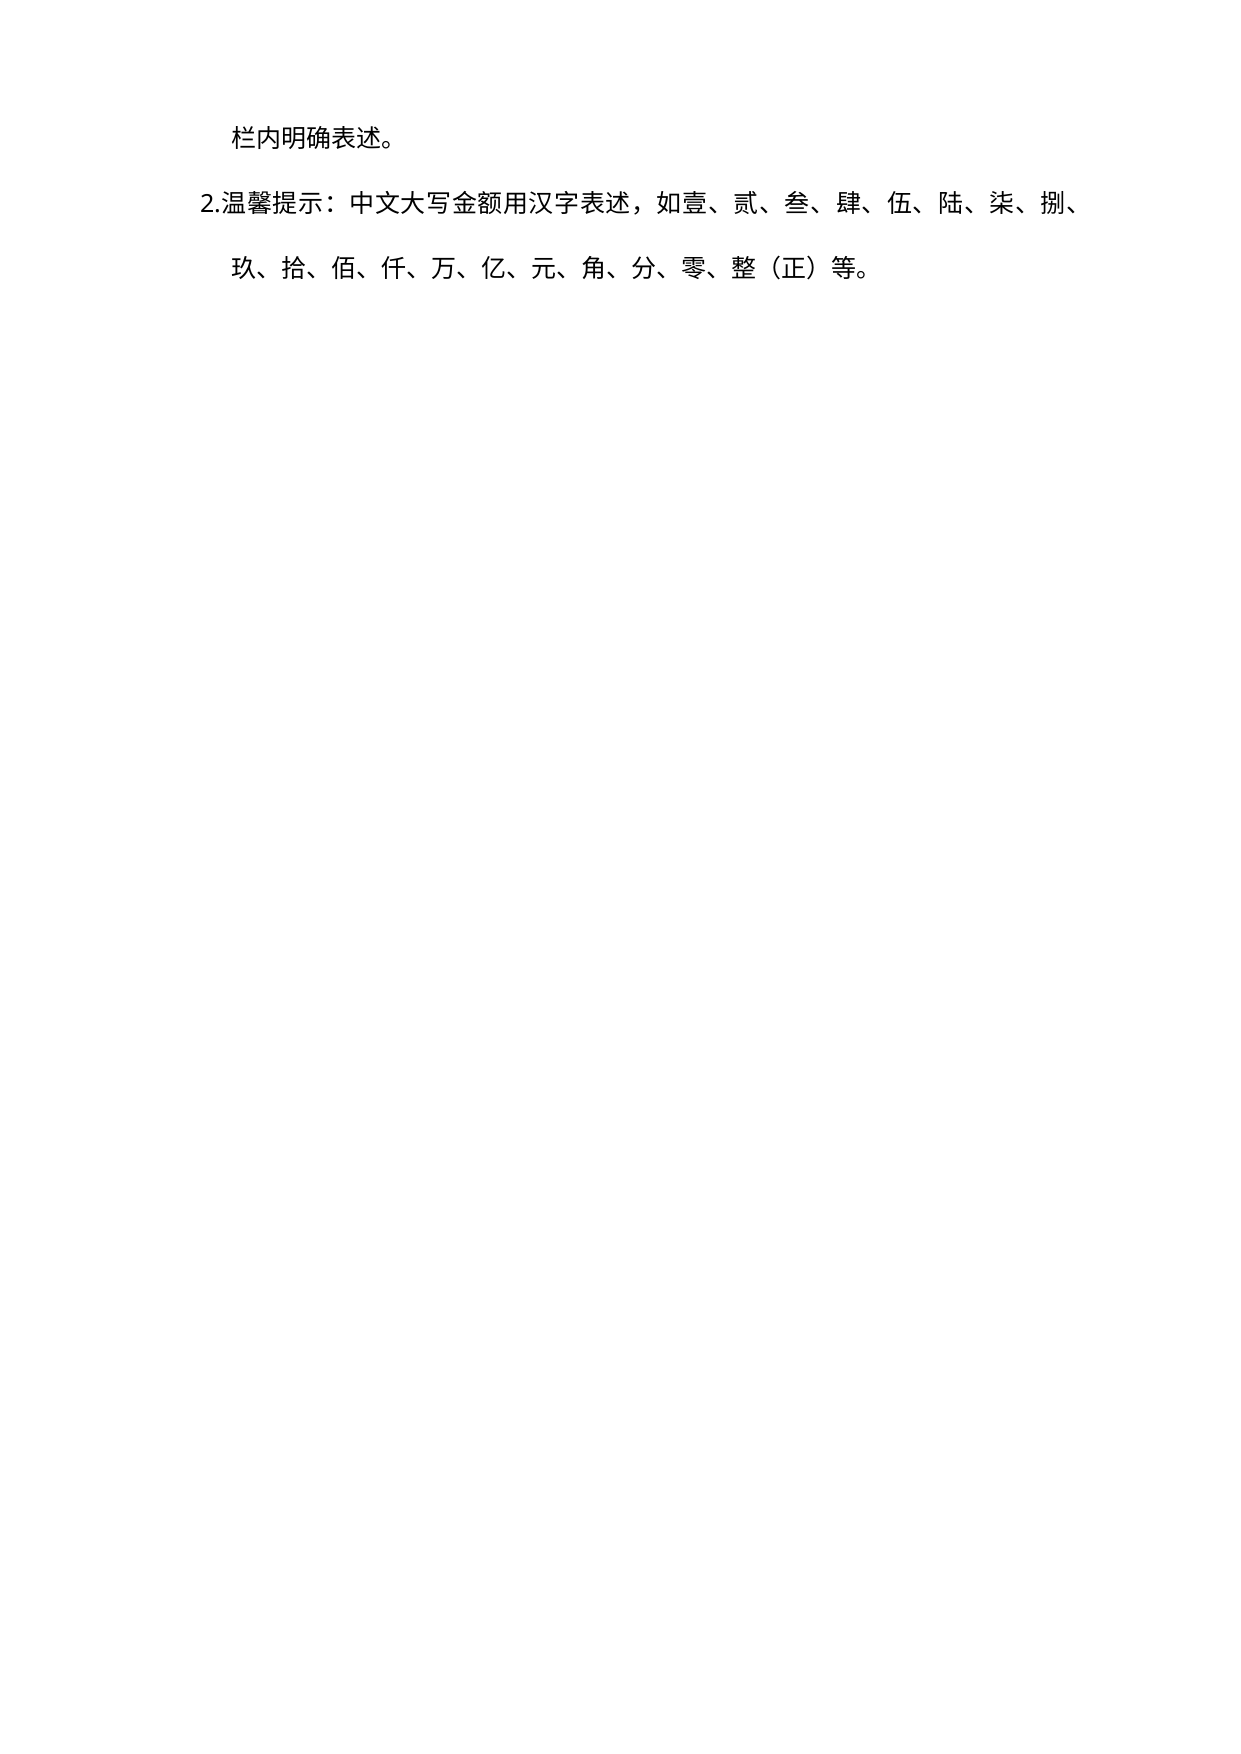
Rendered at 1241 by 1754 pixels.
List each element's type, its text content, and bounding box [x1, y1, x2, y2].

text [200, 104, 1092, 169]
text 2.温馨提示：中文大写金额用汉字表述，如壹、贰、叁、肆、伍、陆、柒、捌、玖、拾、佰、仟、万、亿、元、角、分、零、整（正）等。 [200, 169, 1092, 299]
